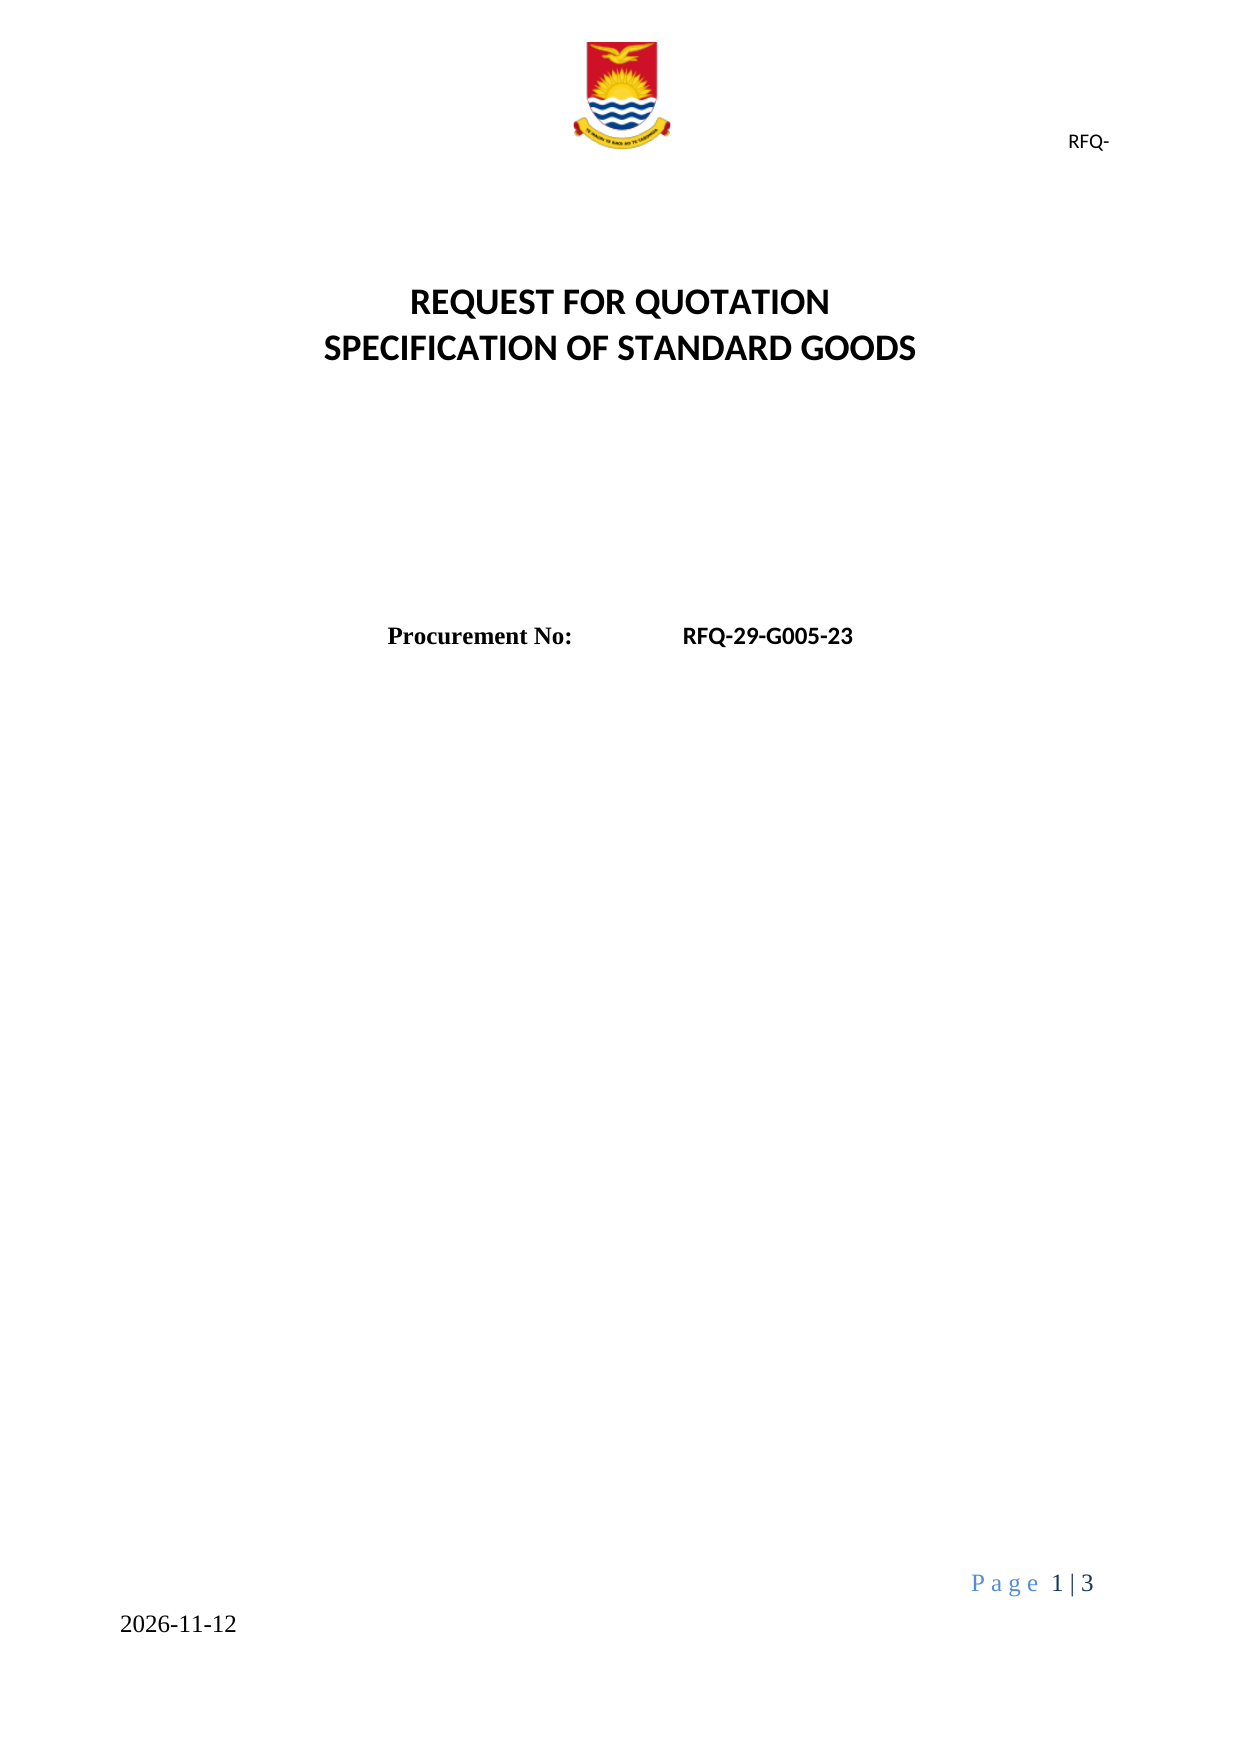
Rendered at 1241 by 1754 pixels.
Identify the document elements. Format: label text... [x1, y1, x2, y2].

text REQUEST FOR QUOTATION SPECIFICATION OF STANDARD GOODS [120, 278, 1120, 370]
text Procurement No: RFQ-29-G005-23 [120, 620, 1120, 651]
picture [573, 42, 671, 149]
